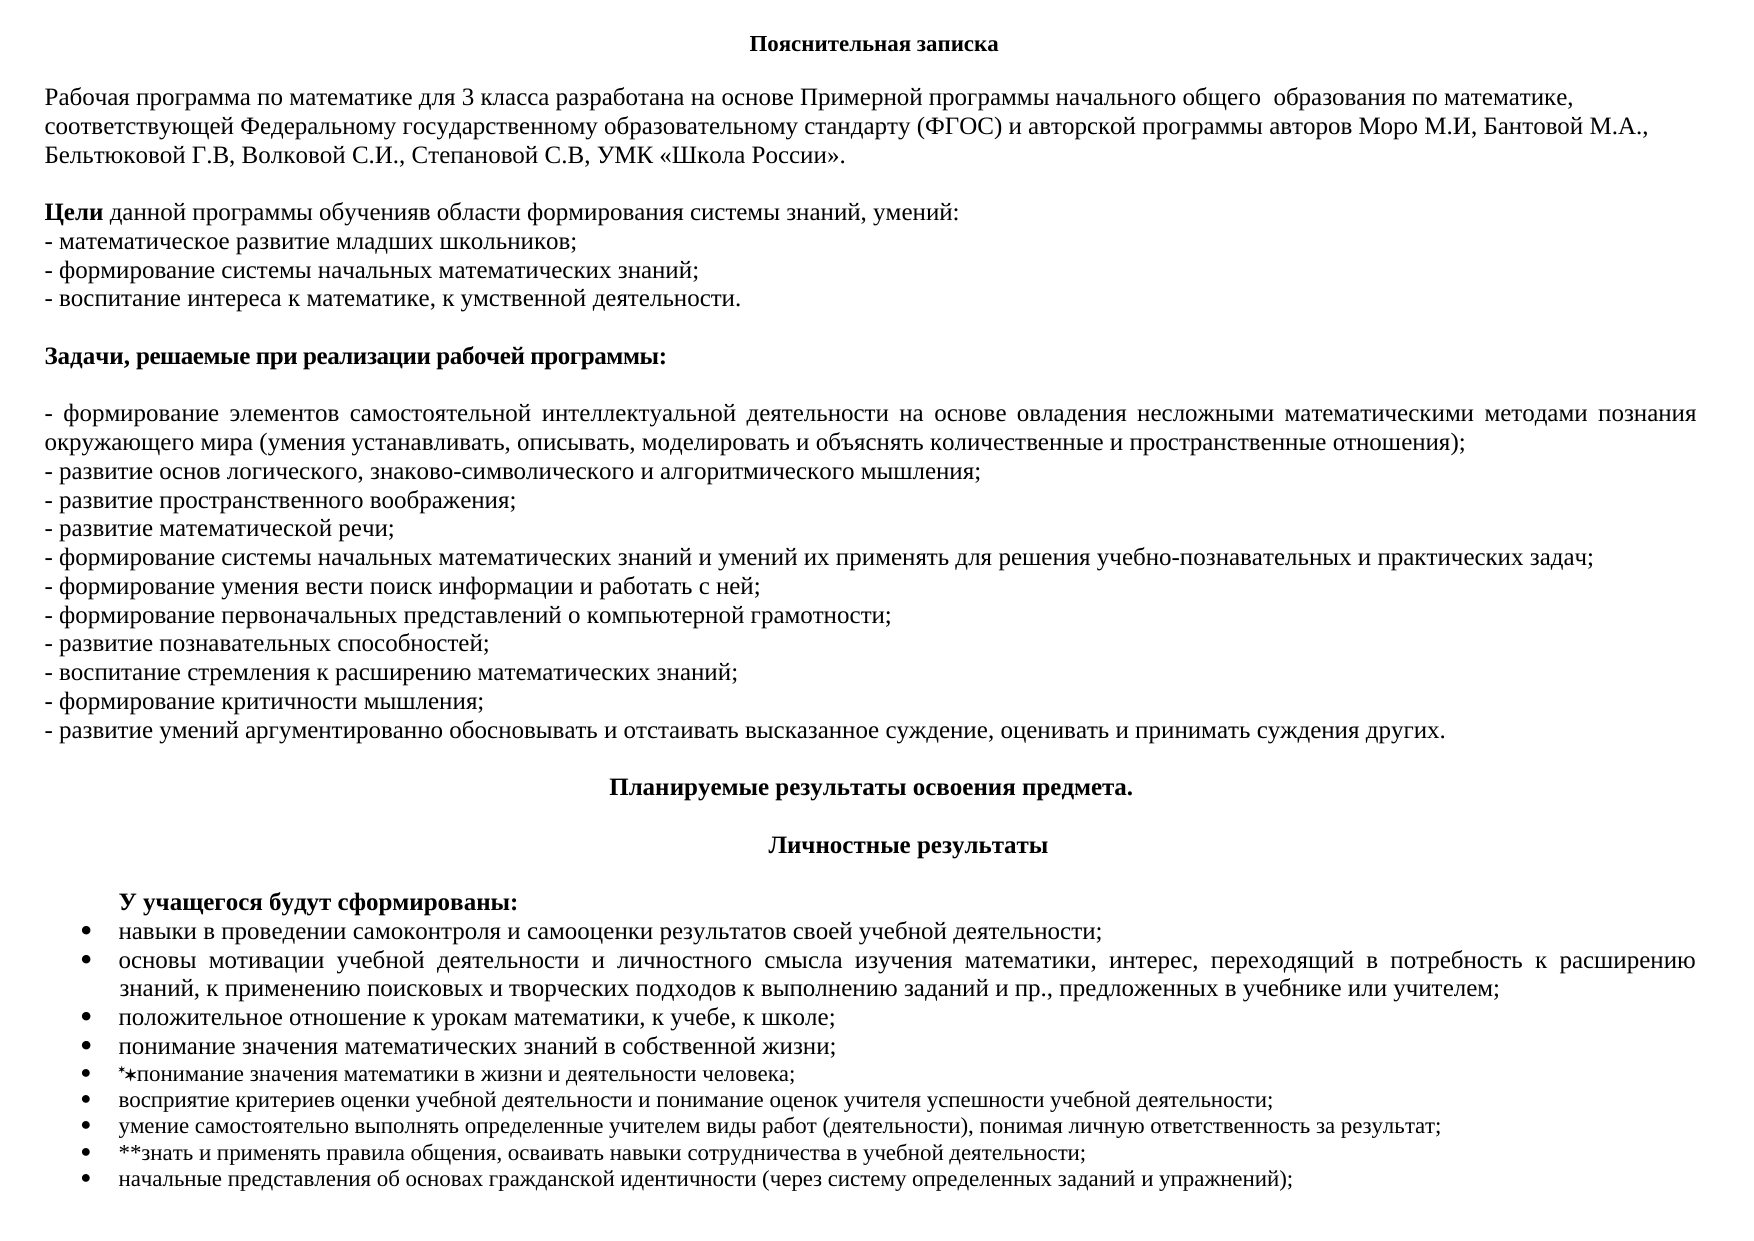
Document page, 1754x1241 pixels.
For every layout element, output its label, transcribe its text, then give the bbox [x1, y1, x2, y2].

text Цели данной программы обученияв области формирования системы знаний, умений: [44, 197, 1698, 226]
text Задачи, решаемые при реализации рабочей программы: [44, 341, 1698, 370]
list умение самостоятельно выполнять определенные учителем виды работ (деятельности), понимая личную ответственность за результат; [82, 1112, 1698, 1139]
list навыки в проведении самоконтроля и самооценки результатов своей учебной деятельности; [82, 916, 1698, 945]
text - формирование первоначальных представлений о компьютерной грамотности; [44, 600, 1698, 628]
text У учащегося будут сформированы: [44, 887, 1698, 916]
text - развитие математической речи; [44, 513, 1698, 542]
text Планируемые результаты освоения предмета. [44, 772, 1698, 801]
text - развитие умений аргументированно обосновывать и отстаивать высказанное суждение, оценивать и принимать суждения других. [44, 715, 1698, 743]
text - формирование системы начальных математических знаний и умений их применять для решения учебно-познавательных и практических задач; [44, 542, 1698, 571]
text - развитие познавательных способностей; [44, 628, 1698, 657]
text Личностные результаты [44, 830, 1698, 858]
list начальные представления об основах гражданской идентичности (через систему определенных заданий и упражнений); [82, 1165, 1698, 1192]
text - воспитание стремления к расширению математических знаний; [44, 657, 1698, 686]
text - формирование критичности мышления; [44, 686, 1698, 715]
list восприятие критериев оценки учебной деятельности и понимание оценок учителя успешности учебной деятельности; [82, 1086, 1698, 1112]
text - развитие пространственного воображения; [44, 485, 1698, 513]
text Рабочая программа по математике для 3 класса разработана на основе Примерной программы начального общего образования по математике, соответствующей Федеральному государственному образовательному стандарту (ФГОС) и авторской программы авторов Моро М.И, Бантовой М.А., Бельтюковой Г.В, Волковой С.И., Степановой С.В, УМК «Школа России». [44, 82, 1698, 168]
text - формирование системы начальных математических знаний; [44, 255, 1698, 283]
list основы мотивации учебной деятельности и личностного смысла изучения математики, интерес, переходящий в потребность к расширению знаний, к применению поисковых и творческих подходов к выполнению заданий и пр., предложенных в учебнике или учителем; [82, 945, 1698, 1002]
text - формирование умения вести поиск информации и работать с ней; [44, 571, 1698, 600]
list понимание значения математики в жизни и деятельности человека; [82, 1060, 1698, 1086]
list **знать и применять правила общения, осваивать навыки сотрудничества в учебной деятельности; [82, 1139, 1698, 1165]
text - математическое развитие младших школьников; [44, 226, 1698, 255]
text - воспитание интереса к математике, к умственной деятельности. [44, 283, 1698, 312]
list понимание значения математических знаний в собственной жизни; [82, 1031, 1698, 1060]
list положительное отношение к урокам математики, к учебе, к школе; [82, 1002, 1698, 1031]
text - формирование элементов самостоятельной интеллектуальной деятельности на основе овладения несложными математическими методами познания окружающего мира (умения устанавливать, описывать, моделировать и объяснять количественные и пространственные отношения); [44, 398, 1698, 456]
text Пояснительная записка [44, 29, 1698, 56]
text - развитие основ логического, знаково-символического и алгоритмического мышления; [44, 456, 1698, 485]
